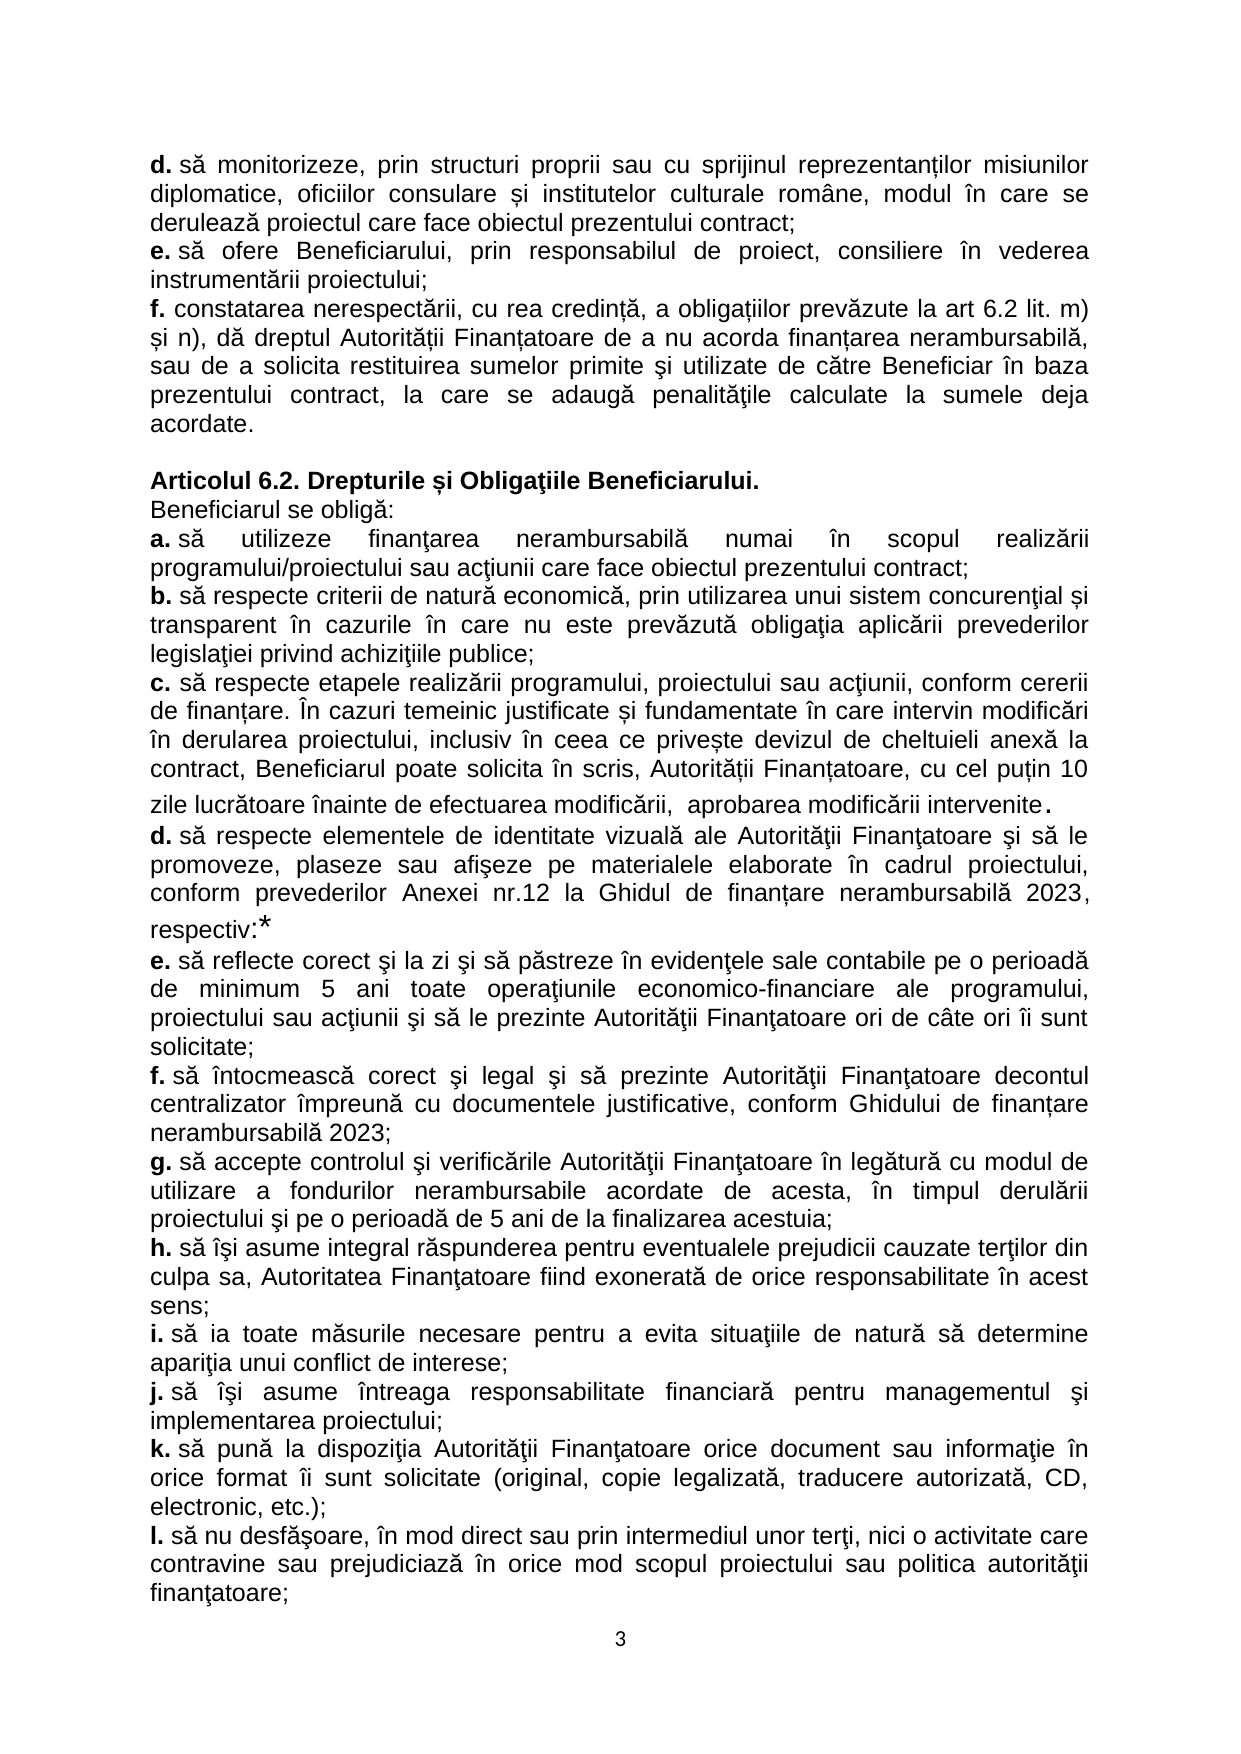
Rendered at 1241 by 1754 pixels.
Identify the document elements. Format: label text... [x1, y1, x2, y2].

text e. să ofere Beneficiarului, prin responsabilul de proiect, consiliere în vederea instrumentării proiectului; [150, 236, 1090, 294]
text Articolul 6.2. Drepturile și Obligaţiile Beneficiarului. [150, 466, 1090, 495]
text h. să îşi asume integral răspunderea pentru eventualele prejudicii cauzate terţilor din culpa sa, Autoritatea Finanţatoare fiind exonerată de orice responsabilitate în acest sens; [150, 1233, 1090, 1319]
text l. să nu desfăşoare, în mod direct sau prin intermediul unor terţi, nici o activitate care contravine sau prejudiciază în orice mod scopul proiectului sau politica autorităţii finanţatoare; [150, 1521, 1090, 1607]
text d. să monitorizeze, prin structuri proprii sau cu sprijinul reprezentanților misiunilor diplomatice, oficiilor consulare și institutelor culturale române, modul în care se derulează proiectul care face obiectul prezentului contract; [150, 150, 1090, 236]
text b. să respecte criterii de natură economică, prin utilizarea unui sistem concurenţial și transparent în cazurile în care nu este prevăzută obligaţia aplicării prevederilor legislaţiei privind achiziţiile publice; [150, 581, 1090, 667]
text d. să respecte elementele de identitate vizuală ale Autorităţii Finanţatoare şi să le promoveze, plaseze sau afişeze pe materialele elaborate în cadrul proiectului, conform prevederilor Anexei nr.12 la Ghidul de finanțare nerambursabilă 2023, respectiv:* [150, 821, 1090, 946]
text i. să ia toate măsurile necesare pentru a evita situaţiile de natură să determine apariţia unui conflict de interese; [150, 1319, 1090, 1377]
text e. să reflecte corect şi la zi şi să păstreze în evidenţele sale contabile pe o perioadă de minimum 5 ani toate operaţiunile economico-financiare ale programului, proiectului sau acţiunii şi să le prezinte Autorităţii Finanţatoare ori de câte ori îi sunt solicitate; [150, 946, 1090, 1061]
text g. să accepte controlul şi verificările Autorităţii Finanţatoare în legătură cu modul de utilizare a fondurilor nerambursabile acordate de acesta, în timpul derulării proiectului şi pe o perioadă de 5 ani de la finalizarea acestuia; [150, 1147, 1090, 1233]
text f. constatarea nerespectării, cu rea credință, a obligațiilor prevăzute la art 6.2 lit. m) și n), dă dreptul Autorității Finanțatoare de a nu acorda finanțarea nerambursabilă, sau de a solicita restituirea sumelor primite şi utilizate de către Beneficiar în baza prezentului contract, la care se adaugă penalităţile calculate la sumele deja acordate. [150, 294, 1090, 437]
text j. să îşi asume întreaga responsabilitate financiară pentru managementul şi implementarea proiectului; [150, 1377, 1090, 1434]
text k. să pună la dispoziţia Autorităţii Finanţatoare orice document sau informaţie în orice format îi sunt solicitate (original, copie legalizată, traducere autorizată, CD, electronic, etc.); [150, 1434, 1090, 1521]
text Beneficiarul se obligă: [150, 495, 1090, 524]
text a. să utilizeze finanţarea nerambursabilă numai în scopul realizării programului/proiectului sau acţiunii care face obiectul prezentului contract; [150, 524, 1090, 581]
text c. să respecte etapele realizării programului, proiectului sau acţiunii, conform cererii de finanțare. În cazuri temeinic justificate și fundamentate în care intervin modificări în derularea proiectului, inclusiv în ceea ce privește devizul de cheltuieli anexă la contract, Beneficiarul poate solicita în scris, Autorității Finanțatoare, cu cel puțin 10 zile lucrătoare înainte de efectuarea modificării, aprobarea modificării intervenite. [150, 667, 1090, 821]
text f. să întocmească corect şi legal şi să prezinte Autorităţii Finanţatoare decontul centralizator împreună cu documentele justificative, conform Ghidului de finanțare nerambursabilă 2023; [150, 1061, 1090, 1147]
